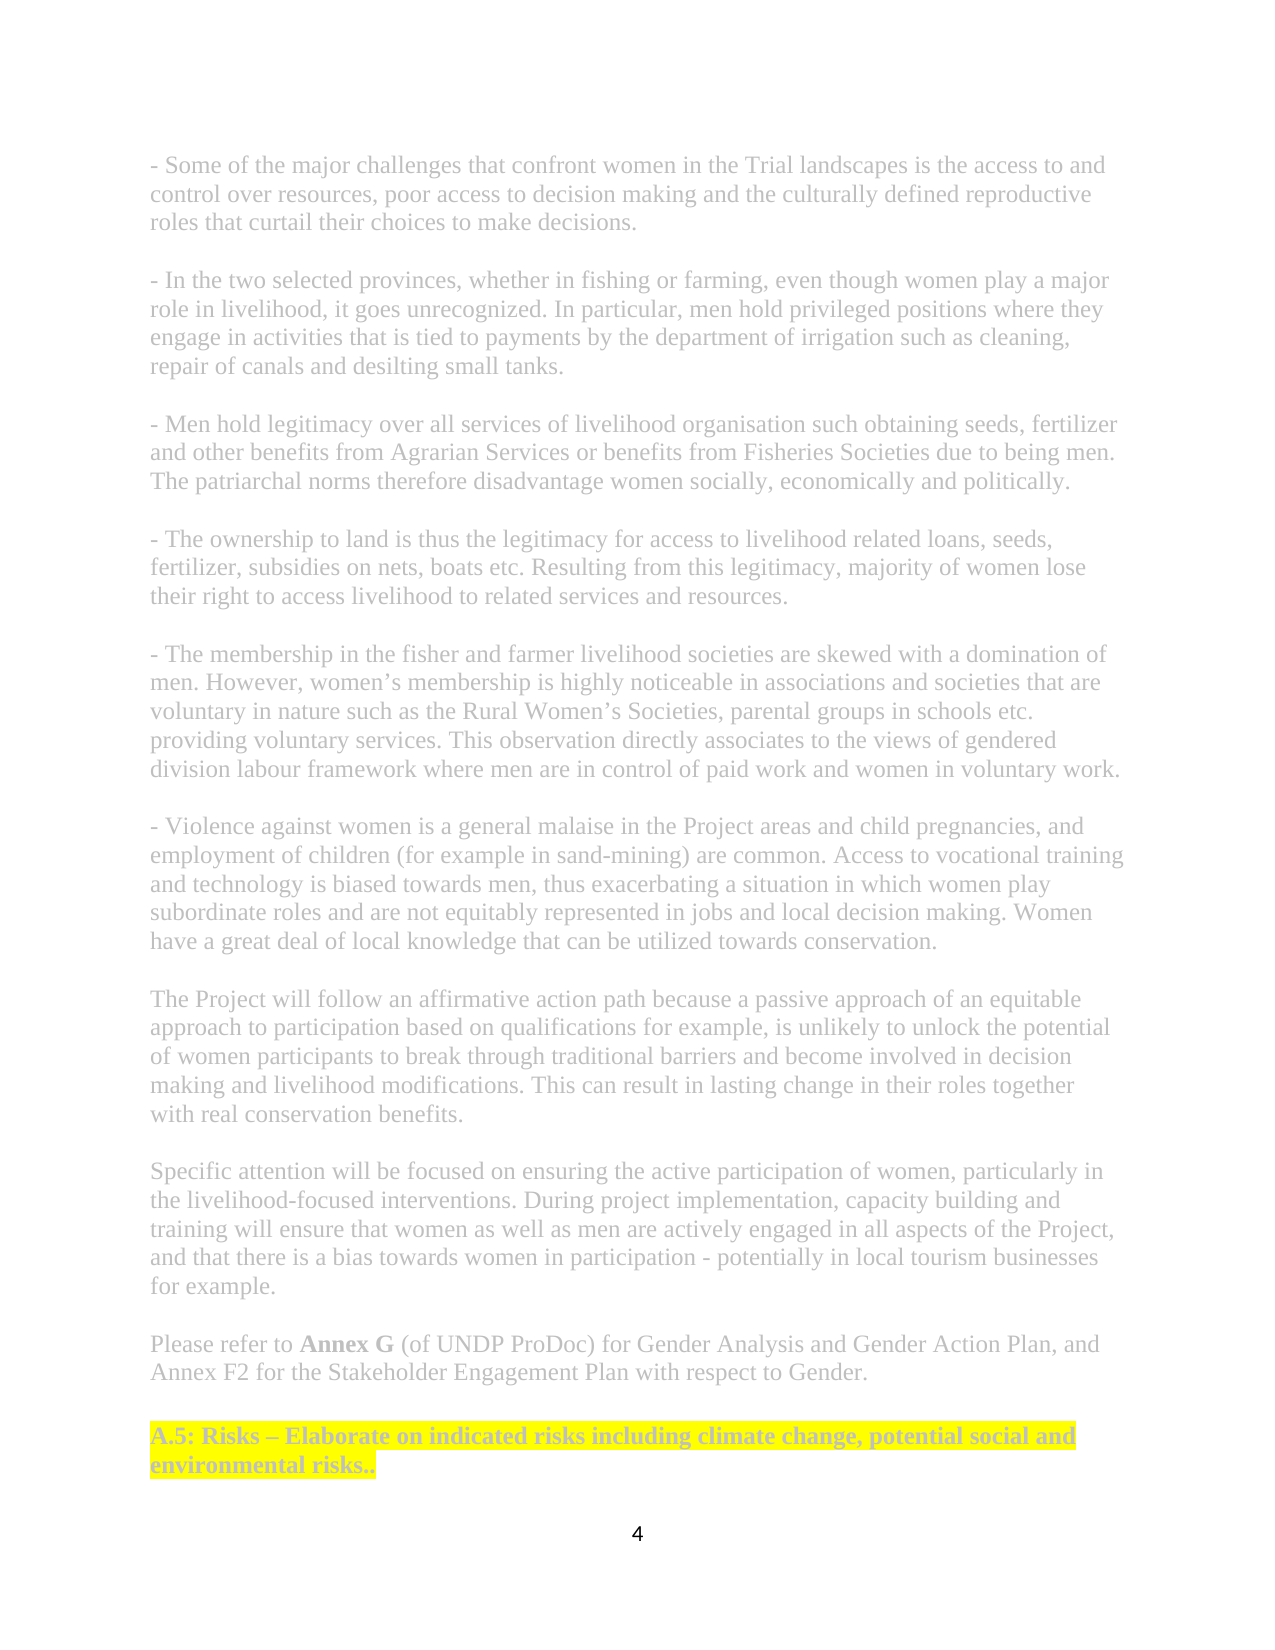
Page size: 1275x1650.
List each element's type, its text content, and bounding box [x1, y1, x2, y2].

text - Violence against women is a general malaise in the Project areas and child pregnancies, and employment of children (for example in sand-mining) are common. Access to vocational training and technology is biased towards men, thus exacerbating a situation in which women play subordinate roles and are not equitably represented in jobs and local decision making. Women have a great deal of local knowledge that can be utilized towards conservation. [150, 811, 1125, 955]
text Please refer to Annex G (of UNDP ProDoc) for Gender Analysis and Gender Action Plan, and Annex F2 for the Stakeholder Engagement Plan with respect to Gender. [150, 1329, 1125, 1386]
text - Men hold legitimacy over all services of livelihood organisation such obtaining seeds, fertilizer and other benefits from Agrarian Services or benefits from Fisheries Societies due to being men. The patriarchal norms therefore disadvantage women socially, economically and politically. [150, 409, 1125, 495]
text - The ownership to land is thus the legitimacy for access to livelihood related loans, seeds, fertilizer, subsidies on nets, boats etc. Resulting from this legitimacy, majority of women lose their right to access livelihood to related services and resources. [150, 524, 1125, 610]
text A.5: Risks – Elaborate on indicated risks including climate change, potential social and environmental risks.. [376, 1421, 1125, 1479]
text - The membership in the fisher and farmer livelihood societies are skewed with a domination of men. However, women’s membership is highly noticeable in associations and societies that are voluntary in nature such as the Rural Women’s Societies, parental groups in schools etc. providing voluntary services. This observation directly associates to the views of gendered division labour framework where men are in control of paid work and women in voluntary work. [150, 639, 1125, 782]
text - Some of the major challenges that confront women in the Trial landscapes is the access to and control over resources, poor access to decision making and the culturally defined reproductive roles that curtail their choices to make decisions. [150, 150, 1125, 236]
text Specific attention will be focused on ensuring the active participation of women, particularly in the livelihood-focused interventions. During project implementation, capacity building and training will ensure that women as well as men are actively engaged in all aspects of the Project, and that there is a bias towards women in participation - potentially in local tourism businesses for example. [150, 1156, 1125, 1300]
text - In the two selected provinces, whether in fishing or farming, even though women play a major role in livelihood, it goes unrecognized. In particular, men hold privileged positions where they engage in activities that is tied to payments by the department of irrigation such as cleaning, repair of canals and desilting small tanks. [150, 265, 1125, 380]
text The Project will follow an affirmative action path because a passive approach of an equitable approach to participation based on qualifications for example, is unlikely to unlock the potential of women participants to break through traditional barriers and become involved in decision making and livelihood modifications. This can result in lasting change in their roles together with real conservation benefits. [150, 984, 1125, 1127]
